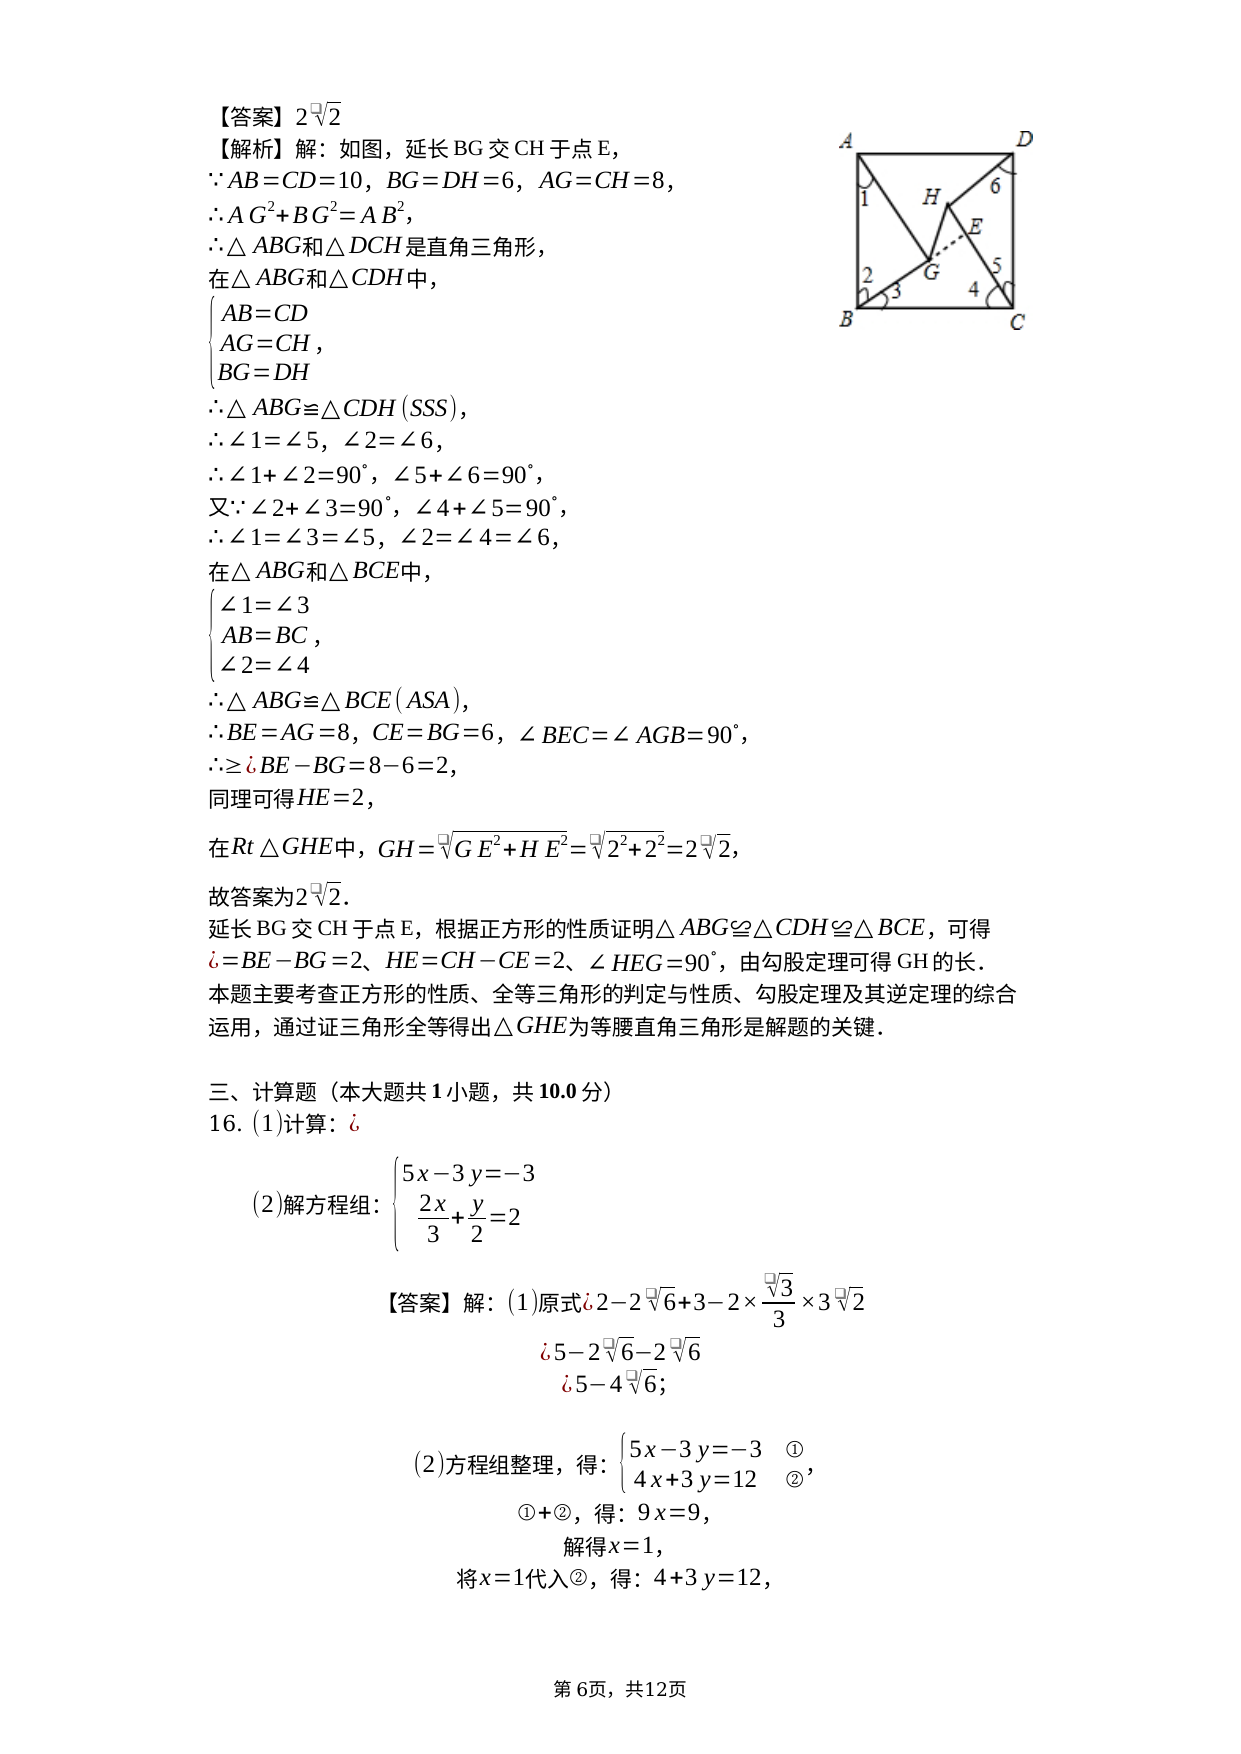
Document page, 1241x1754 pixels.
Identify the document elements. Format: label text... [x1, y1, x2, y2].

text 【解析】解：如图，延长BG交CH于点E， ，，， ， 和是直角三角形， 在和中， ， ≌， ，， ，， 又，， ，， 在和中， ， ≌， ，，， ， 同理可得， 在中，， 故答案为． 延长BG交CH于点E，根据正方形的性质证明≌≌，可得、、，由勾股定理可得GH的长． 本题主要考查正方形的性质、全等三角形的判定与性质、勾股定理及其逆定理的综合运用，通过证三角形全等得出为等腰直角三角形是解题的关键． [208, 132, 1032, 1074]
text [208, 1269, 1032, 1594]
text 三、计算题（本大题共1小题，共10.0分） [208, 1074, 1032, 1107]
text 【答案】 [208, 99, 1032, 132]
list 计算： 解方程组： [208, 1107, 1032, 1269]
picture [839, 131, 1033, 330]
